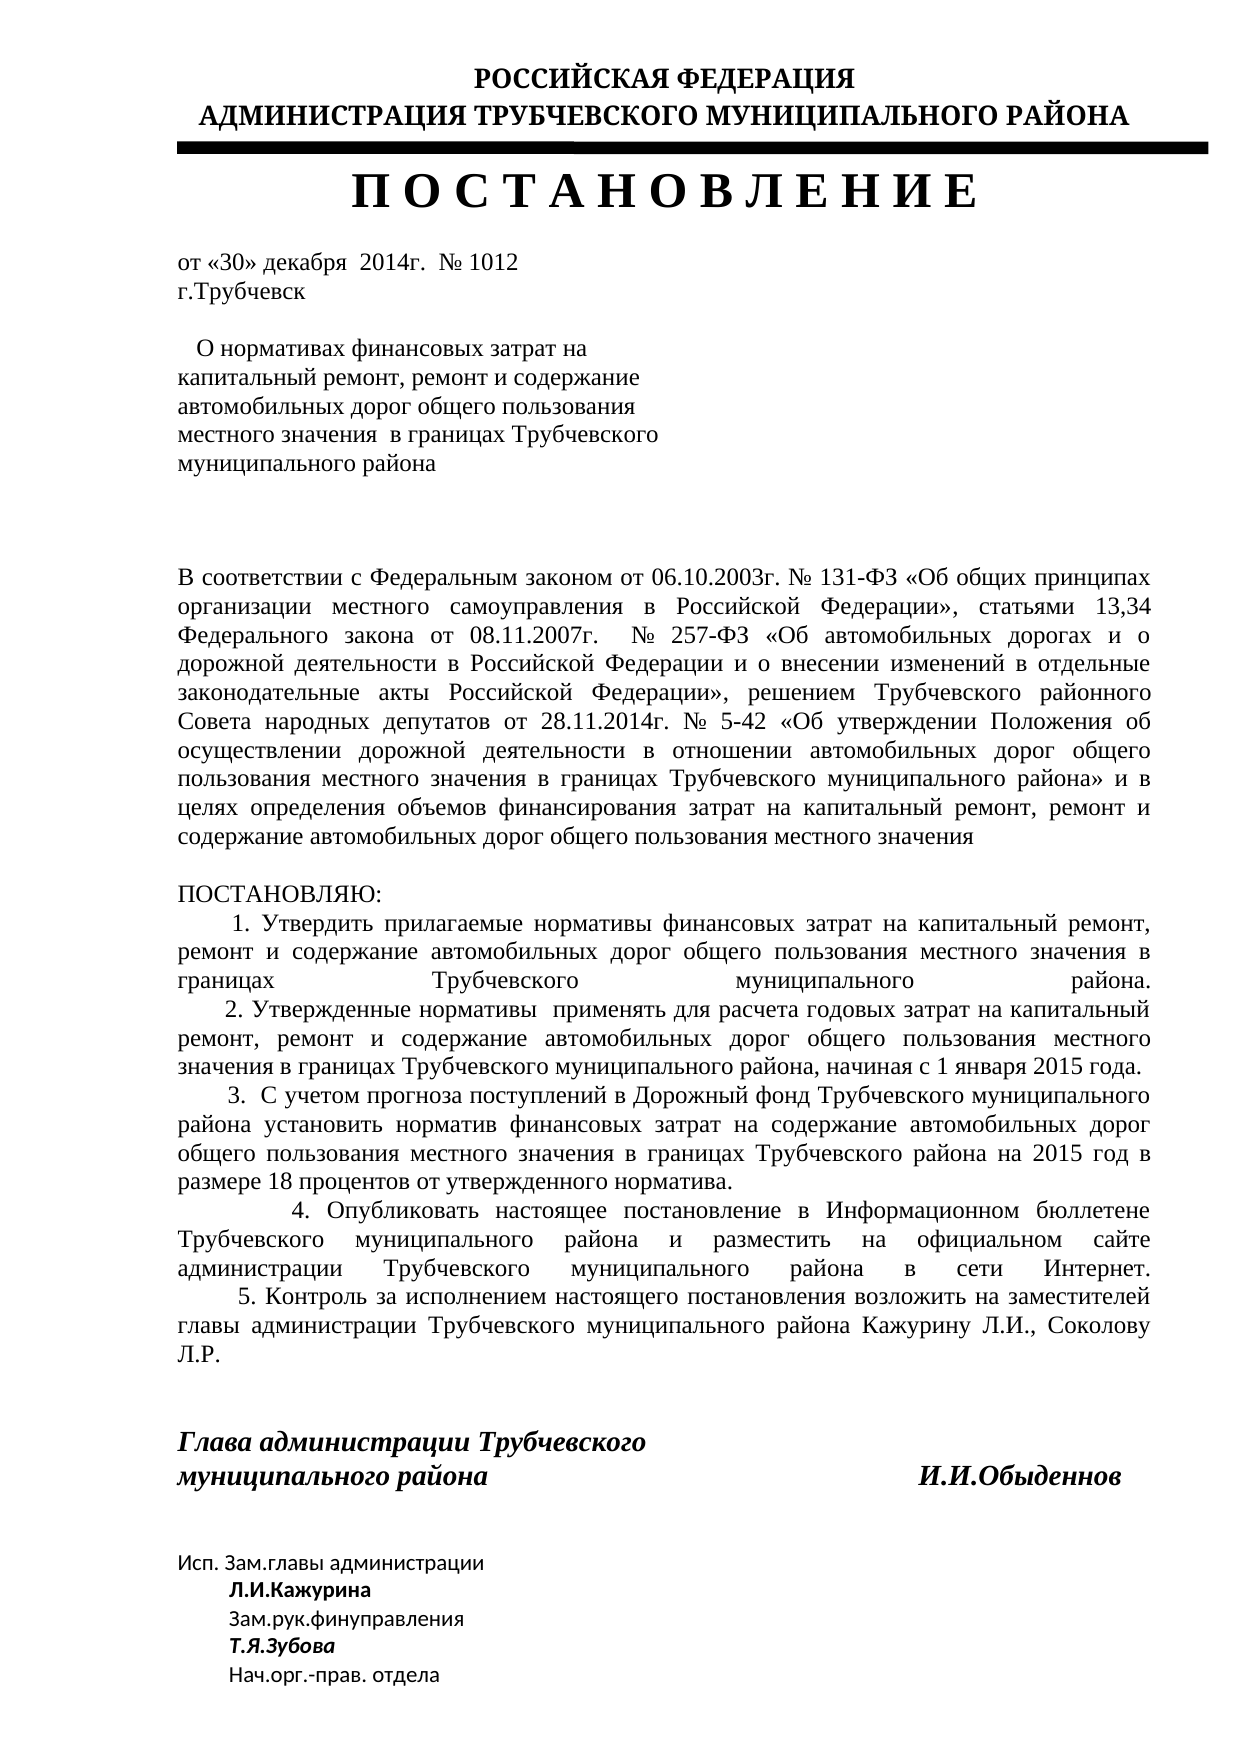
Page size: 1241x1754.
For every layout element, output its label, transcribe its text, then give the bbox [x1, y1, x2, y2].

text В соответствии с Федеральным законом от 06.10.2003г. № 131-ФЗ «Об общих принципах организации местного самоуправления в Российской Федерации», статьями 13,34 Федерального закона от 08.11.2007г. № 257-ФЗ «Об автомобильных дорогах и о дорожной деятельности в Российской Федерации и о внесении изменений в отдельные законодательные акты Российской Федерации», решением Трубчевского районного Совета народных депутатов от 28.11.2014г. № 5-42 «Об утверждении Положения об осуществлении дорожной деятельности в отношении автомобильных дорог общего пользования местного значения в границах Трубчевского муниципального района» и в целях определения объемов финансирования затрат на капитальный ремонт, ремонт и содержание автомобильных дорог общего пользования местного значения [177, 562, 1152, 850]
text местного значения в границах Трубчевского [177, 419, 1152, 448]
text О нормативах финансовых затрат на [177, 333, 1152, 362]
text АДМИНИСТРАЦИЯ ТРУБЧЕВСКОГО МУНИЦИПАЛЬНОГО РАЙОНА [177, 96, 1152, 133]
text Л.И.Кажурина [177, 1576, 1152, 1604]
text Нач.орг.-прав. отдела [177, 1660, 1152, 1688]
text Зам.рук.финуправления [177, 1604, 1152, 1632]
text Т.Я.Зубова [177, 1632, 1152, 1660]
text Глава администрации Трубчевского [177, 1424, 1152, 1458]
text капитальный ремонт, ремонт и содержание [177, 362, 1152, 391]
text автомобильных дорог общего пользования [177, 391, 1152, 419]
text РОССИЙСКАЯ ФЕДЕРАЦИЯ [177, 59, 1152, 96]
text 3. С учетом прогноза поступлений в Дорожный фонд Трубчевского муниципального района установить норматив финансовых затрат на содержание автомобильных дорог общего пользования местного значения в границах Трубчевского района на 2015 год в размере 18 процентов от утвержденного норматива. [177, 1080, 1152, 1195]
text муниципального района [177, 448, 1152, 477]
text П О С Т А Н О В Л Е Н И Е [177, 161, 1152, 218]
text муниципального района И.И.Обыденнов [177, 1458, 1152, 1492]
text ПОСТАНОВЛЯЮ: 1. Утвердить прилагаемые нормативы финансовых затрат на капитальный ремонт, ремонт и содержание автомобильных дорог общего пользования местного значения в границах Трубчевского муниципального района. 2. Утвержденные нормативы применять для расчета годовых затрат на капитальный ремонт, ремонт и содержание автомобильных дорог общего пользования местного значения в границах Трубчевского муниципального района, начиная с 1 января 2015 года. [177, 879, 1152, 1080]
text Исп. Зам.главы администрации [177, 1548, 1152, 1576]
text г.Трубчевск [177, 276, 1152, 304]
text от «30» декабря 2014г. № 1012 [177, 247, 1152, 276]
text 4. Опубликовать настоящее постановление в Информационном бюллетене Трубчевского муниципального района и разместить на официальном сайте администрации Трубчевского муниципального района в сети Интернет. 5. Контроль за исполнением настоящего постановления возложить на заместителей главы администрации Трубчевского муниципального района Кажурину Л.И., Соколову Л.Р. [177, 1195, 1152, 1368]
